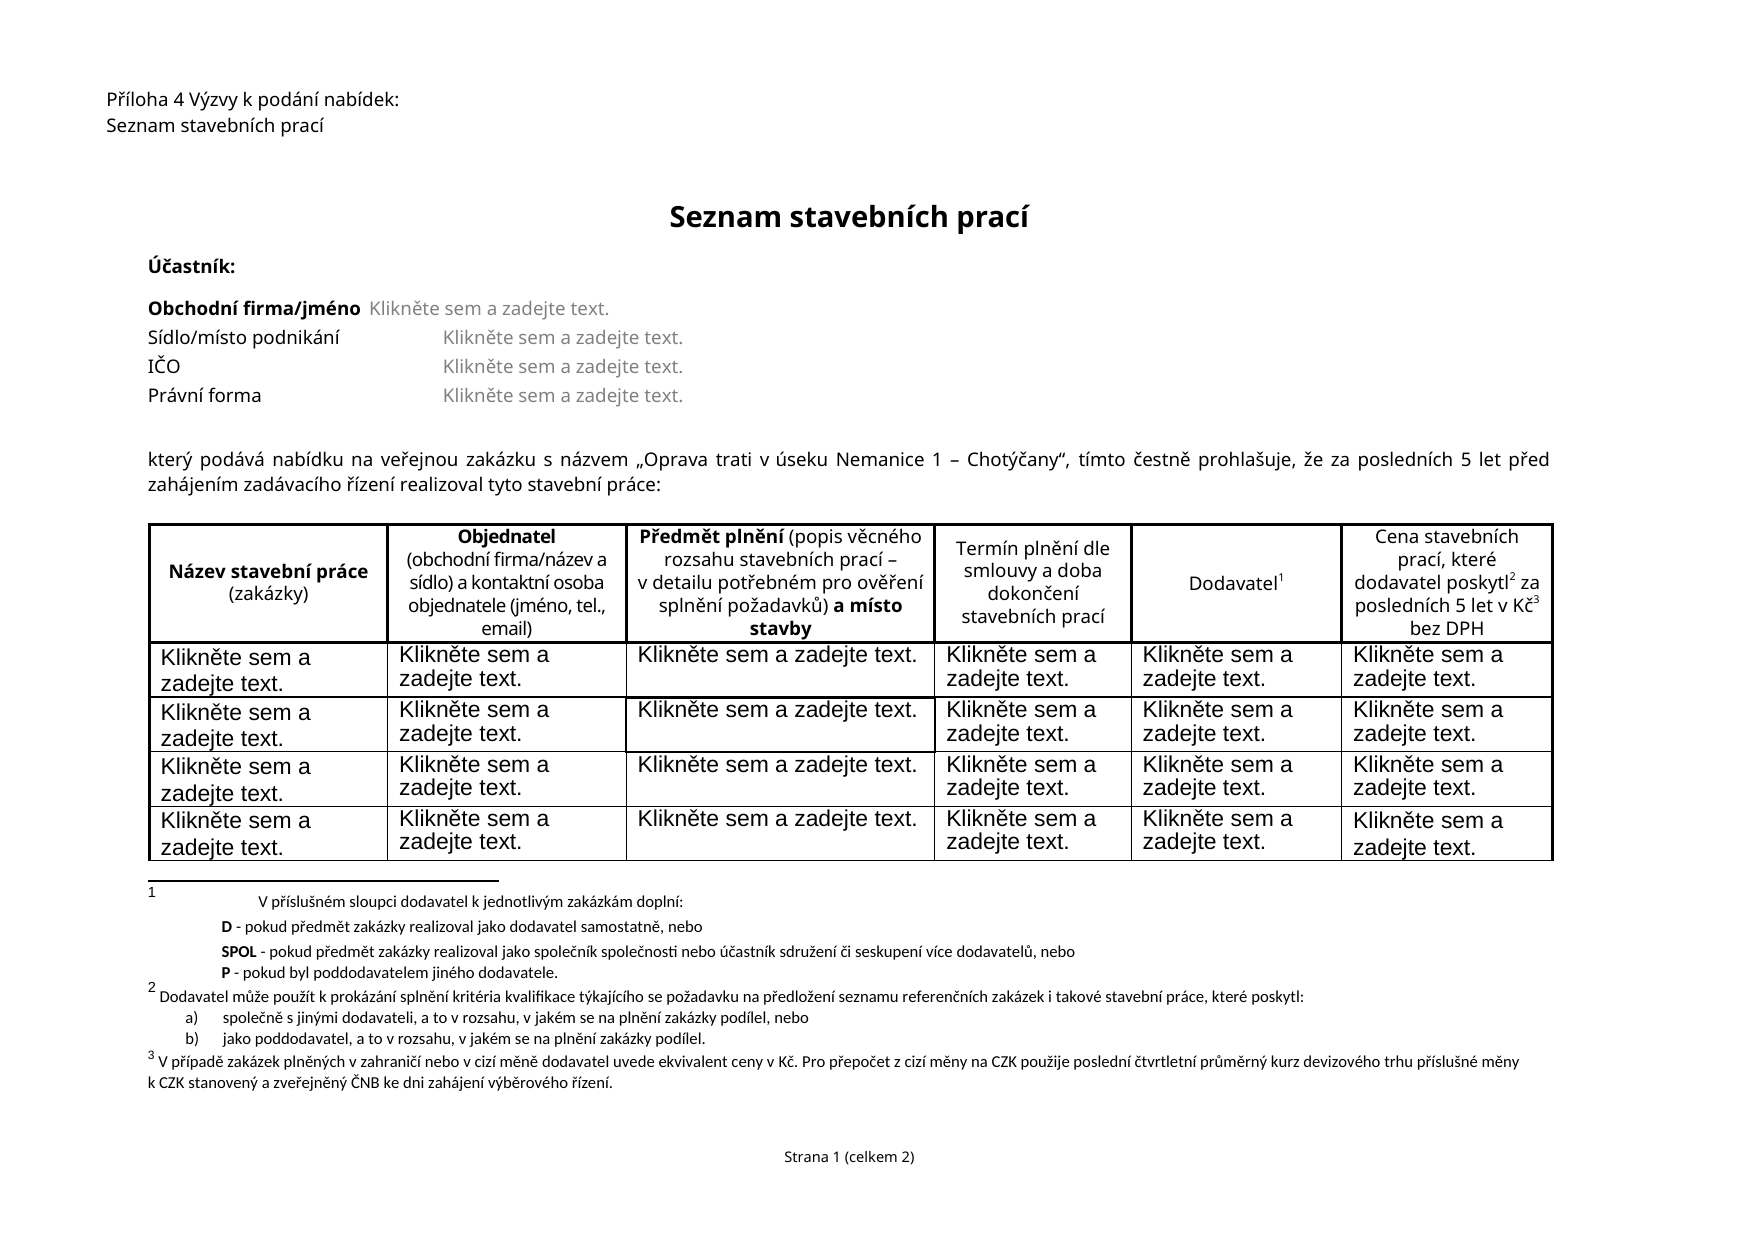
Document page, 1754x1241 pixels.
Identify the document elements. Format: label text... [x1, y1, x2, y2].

table_header Objednatel (obchodní firma/název a sídlo) a kontaktní osoba objednatele (jméno, tel., email) [389, 526, 625, 641]
text Účastník: [148, 249, 1551, 279]
text IČO [148, 350, 1551, 379]
table_header Termín plnění dle smlouvy a doba dokončení stavebních prací [936, 526, 1130, 641]
text Právní forma [148, 379, 1551, 408]
text Sídlo/místo podnikání [148, 321, 1551, 350]
title Seznam stavebních prací [148, 196, 1551, 236]
table_header Dodavatel [1133, 526, 1340, 641]
text Obchodní firma/jméno [148, 292, 1551, 321]
text který podává nabídku na veřejnou zakázku s názvem „Oprava trati v úseku Nemanice 1 – Chotýčany“, tímto čestně prohlašuje, že za posledních 5 let před zahájením zadávacího řízení realizoval tyto stavební práce: [148, 446, 1551, 497]
table_header Cena stavebních prací, které dodavatel poskytl za posledních 5 let v Kč bez DPH [1343, 526, 1551, 641]
table_header Název stavební práce (zakázky) [151, 526, 386, 641]
table_header Předmět plnění (popis věcného rozsahu stavebních prací – v detailu potřebném pro ověření splnění požadavků) a místo stavby [628, 526, 933, 641]
